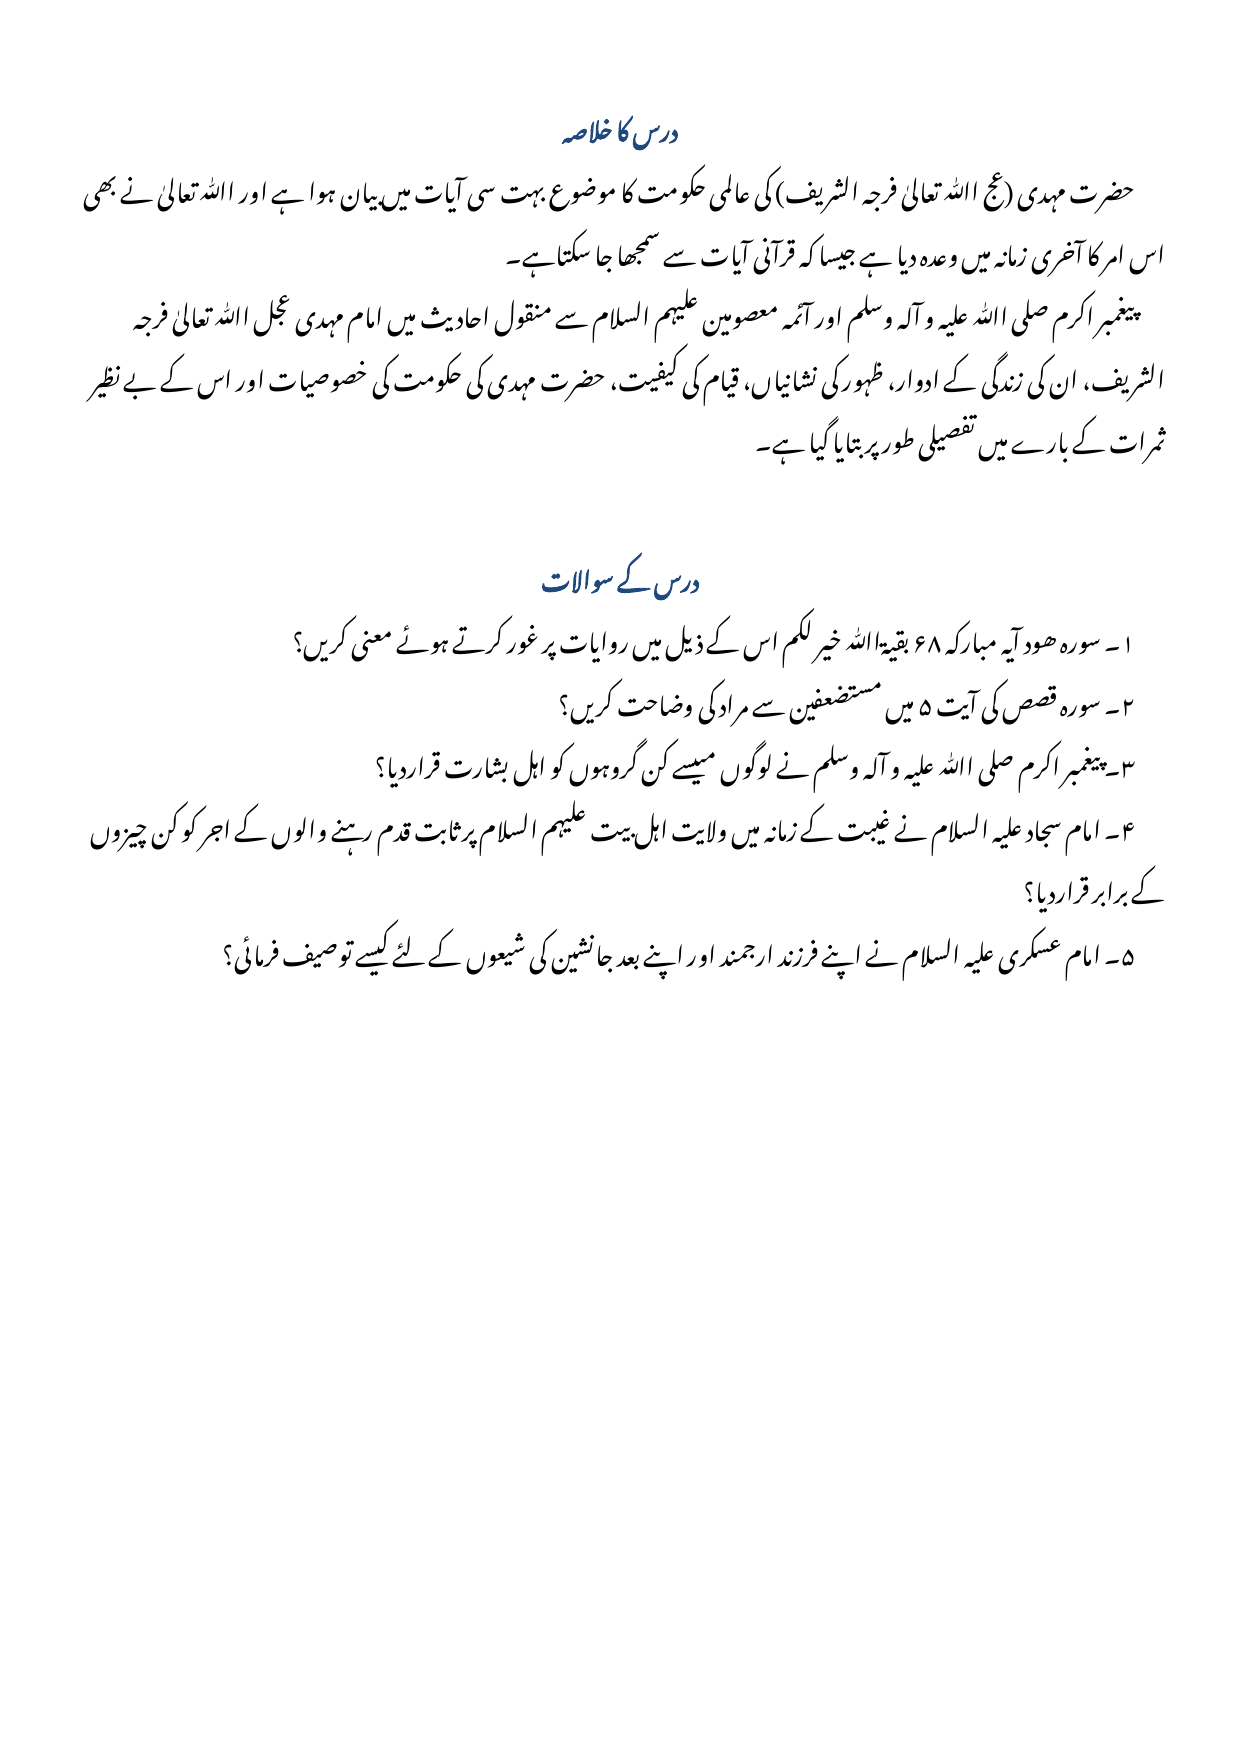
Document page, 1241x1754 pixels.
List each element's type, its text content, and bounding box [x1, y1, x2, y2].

text ۱۔ سورہ ھود آیہ مبارکہ ۶۸ بقیةاﷲ خیر لکم اس کے ذیل میں روایات پر غور کرتے ہوئے معنی کریں؟ [75, 606, 1165, 669]
text حضرت مہدی (عج اﷲ تعالیٰ فرجہ الشریف) کی عالمی حکومت کا موضوع بہت سی آیات میں بیان ہوا ہے اور اﷲ تعالیٰ نے بھی اس امر کا آخری زمانہ میں وعدہ دیا ہے جیسا کہ قرآنی آیات سے سمجھا جا سکتاہے۔ [75, 156, 1165, 281]
text ۳۔ پیغمبر اکرم صلی اﷲ علیہ و آلہ وسلم نے لوگوں میںسے کن گروہوں کو اہل بشارت قراردیا؟ [75, 731, 1165, 794]
text ۲۔ سورہ قصص کی آیت ۵ میں مستضعفین سے مراد کی وضاحت کریں؟ [75, 669, 1165, 731]
text ۵۔ امام عسکری علیہ السلام نے اپنے فرزند ارجمند اور اپنے بعد جانشین کی شیعوں کے لئے کیسے توصیف فرمائی؟ [75, 919, 1165, 981]
subtitle درس کا خلاصہ [75, 94, 1165, 156]
text ۴۔ امام سجاد علیہ السلام نے غیبت کے زمانہ میں ولایت اہل بیت علیہم السلام پر ثابت قدم رہنے والوں کے اجر کو کن چیزوں کے برابر قراردیا؟ [75, 794, 1165, 919]
subtitle درس کے سوالات [75, 544, 1165, 606]
text پیغمبر اکرم صلی اﷲ علیہ و آلہ وسلم اور آئمہ معصومین علیہم السلام سے منقول احادیث میں امام مہدی عجل اﷲ تعالیٰ فرجہ الشریف، ان کی زندگی کے ادوار، ظہور کی نشانیاں، قیام کی کیفیت، حضرت مہدی کی حکومت کی خصوصیات اور اس کے بے نظیر ثمرات کے بارے میں تفصیلی طور پر بتایا گیا ہے۔ [75, 281, 1165, 469]
